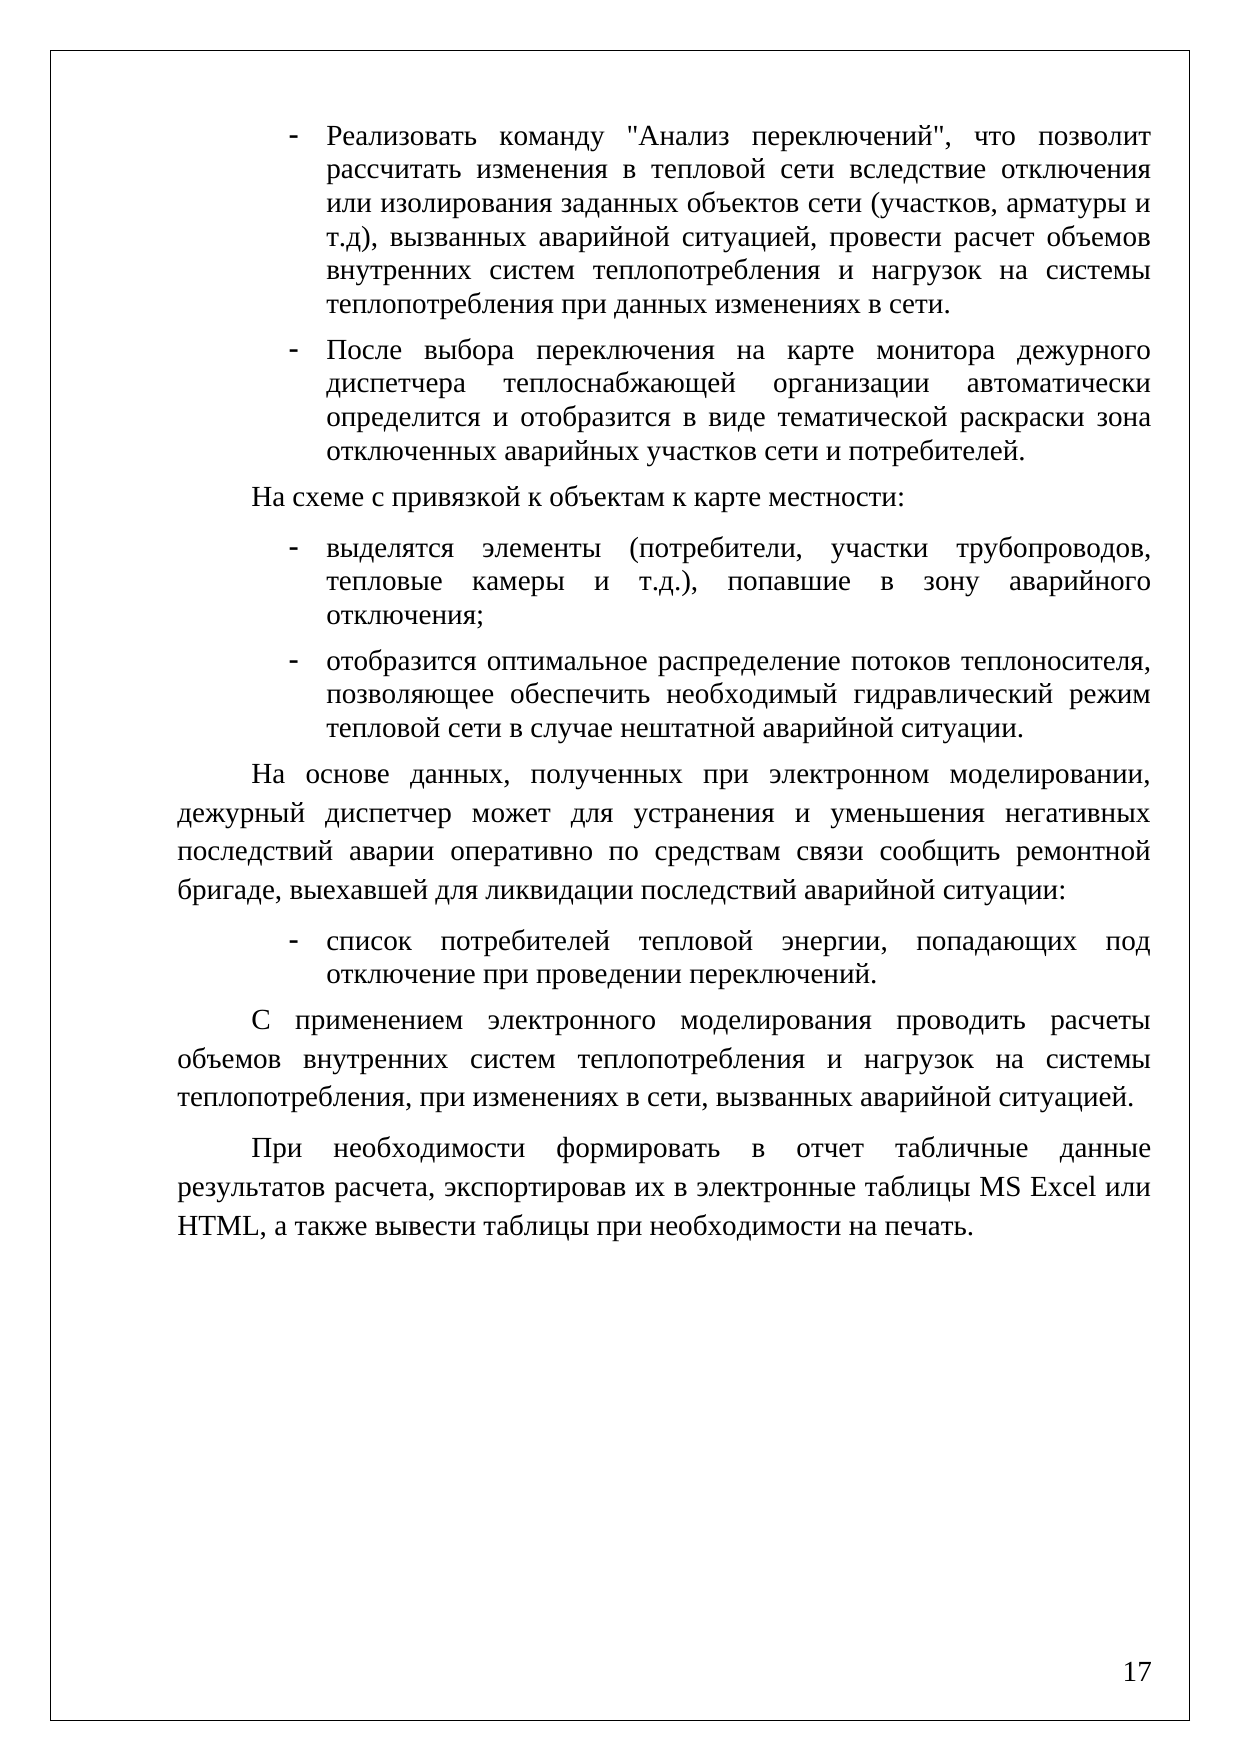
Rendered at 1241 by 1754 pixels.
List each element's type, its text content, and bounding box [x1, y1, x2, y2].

list отобразится оптимальное распределение потоков теплоносителя, позволяющее обеспечить необходимый гидравлический режим тепловой сети в случае нештатной аварийной ситуации. [288, 643, 1152, 744]
text На схеме с привязкой к объектам к карте местности: [177, 479, 1152, 512]
list После выбора переключения на карте монитора дежурного диспетчера теплоснабжающей организации автоматически определится и отобразится в виде тематической раскраски зона отключенных аварийных участков сети и потребителей. [288, 332, 1152, 466]
text На основе данных, полученных при электронном моделировании, дежурный диспетчер может для устранения и уменьшения негативных последствий аварии оперативно по средствам связи сообщить ремонтной бригаде, выехавшей для ликвидации последствий аварийной ситуации: [177, 756, 1152, 905]
text При необходимости формировать в отчет табличные данные результатов расчета, экспортировав их в электронные таблицы MS Excel или HTML, а также вывести таблицы при необходимости на печать. [177, 1131, 1152, 1241]
list список потребителей тепловой энергии, попадающих под отключение при проведении переключений. [288, 923, 1152, 990]
list выделятся элементы (потребители, участки трубопроводов, тепловые камеры и т.д.), попавшие в зону аварийного отключения; [288, 530, 1152, 630]
list Реализовать команду "Анализ переключений", что позволит рассчитать изменения в тепловой сети вследствие отключения или изолирования заданных объектов сети (участков, арматуры и т.д), вызванных аварийной ситуацией, провести расчет объемов внутренних систем теплопотребления и нагрузок на системы теплопотребления при данных изменениях в сети. [288, 118, 1152, 319]
text С применением электронного моделирования проводить расчеты объемов внутренних систем теплопотребления и нагрузок на системы теплопотребления, при изменениях в сети, вызванных аварийной ситуацией. [177, 1002, 1152, 1113]
